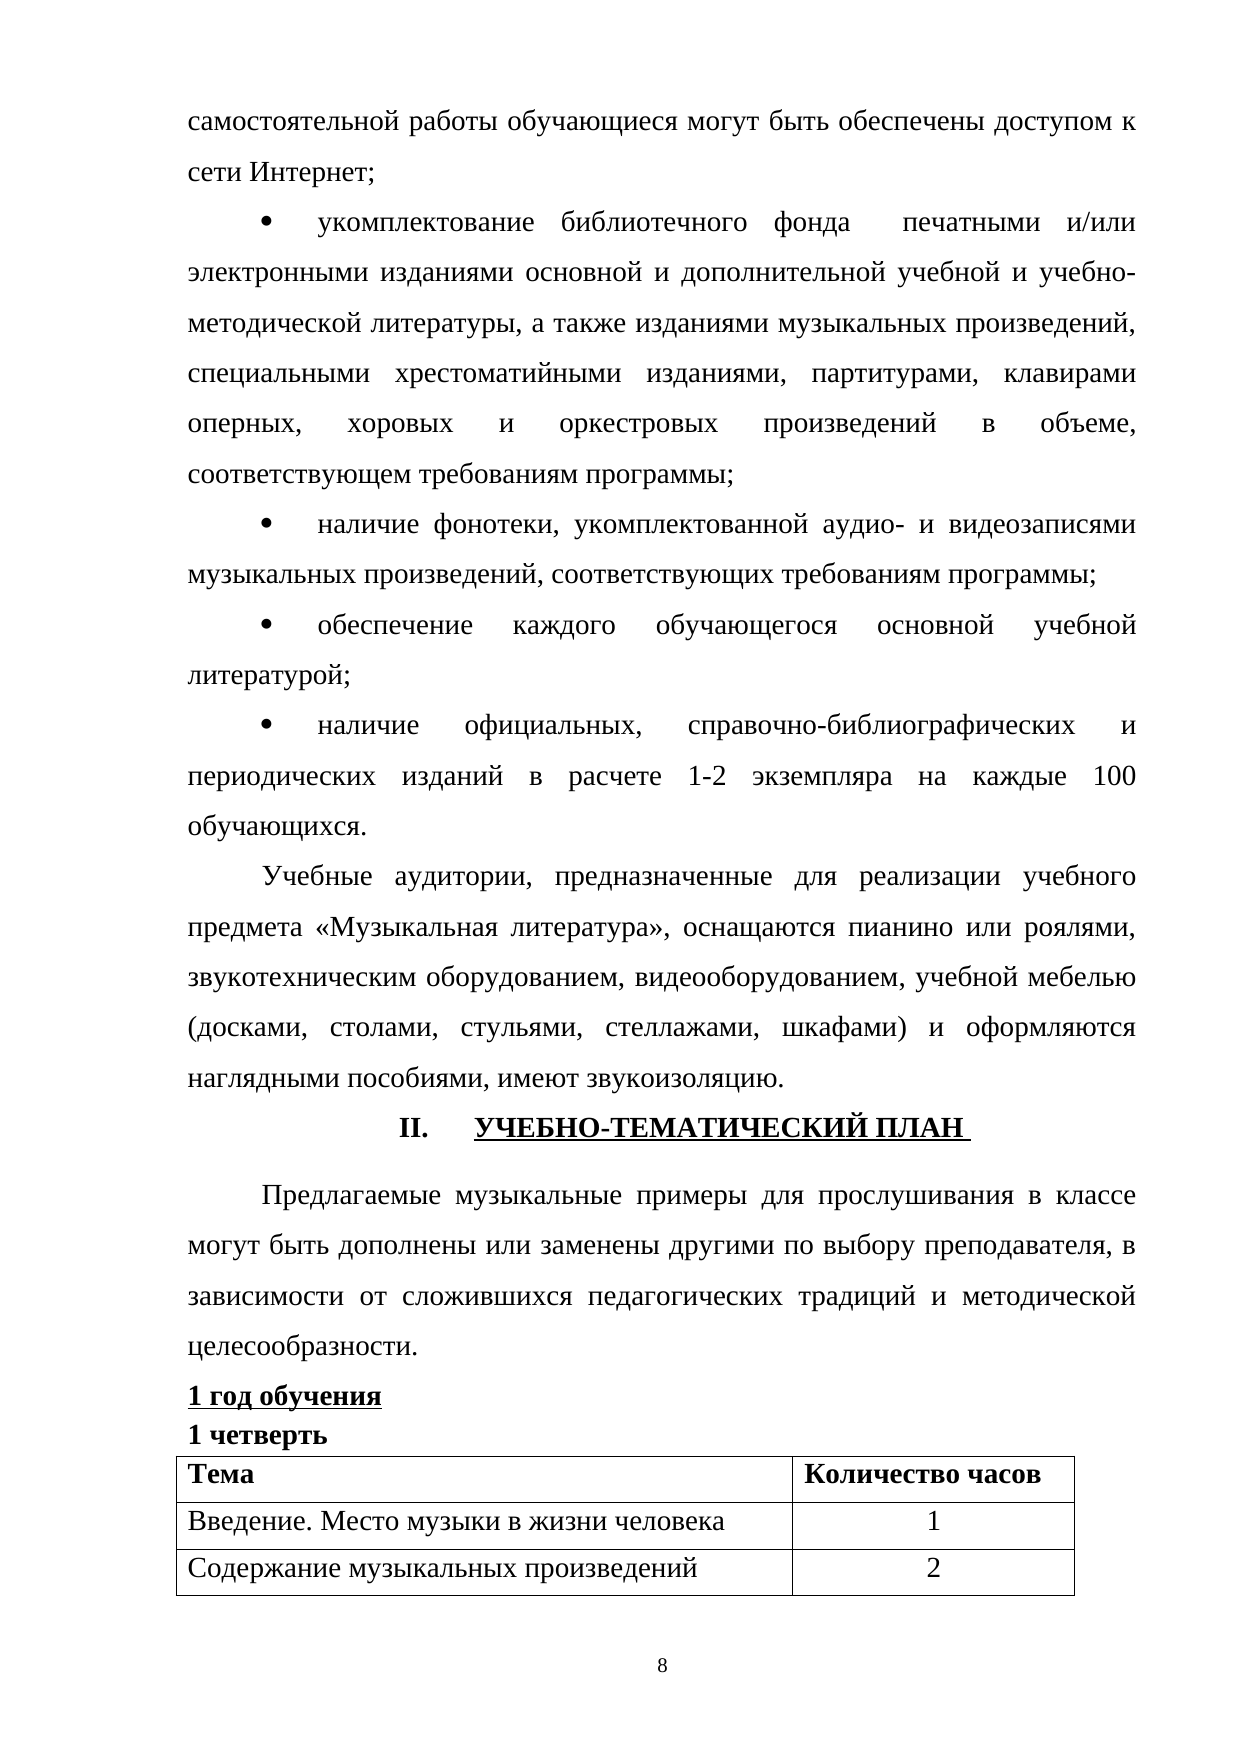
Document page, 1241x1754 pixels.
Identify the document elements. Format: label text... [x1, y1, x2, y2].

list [187, 103, 1137, 187]
table_cell Содержание музыкальных произведений [177, 1550, 792, 1595]
table_cell 1 [793, 1503, 1074, 1549]
list укомплектование библиотечного фонда печатными и/или электронными изданиями основной и дополнительной учебной и учебно-методической литературы, а также изданиями музыкальных произведений, специальными хрестоматийными изданиями, партитурами, клавирами оперных, хоровых и оркестровых произведений в объеме, соответствующем требованиям программы; [187, 204, 1137, 489]
text Предлагаемые музыкальные примеры для прослушивания в классе могут быть дополнены или заменены другими по выбору преподавателя, в зависимости от сложившихся педагогических традиций и методической целесообразности. [187, 1177, 1137, 1362]
text 1 четверть [187, 1417, 1137, 1451]
list наличие фонотеки, укомплектованной аудио- и видеозаписями музыкальных произведений, соответствующих требованиям программы; [187, 506, 1137, 590]
table_header Количество часов [793, 1457, 1074, 1502]
list обеспечение каждого обучающегося основной учебной литературой; [187, 607, 1137, 691]
text 1 год обучения [187, 1378, 1137, 1412]
list наличие официальных, справочно-библиографических и периодических изданий в расчете 1-2 экземпляра на каждые 100 обучающихся. [187, 707, 1137, 842]
text Учебные аудитории, предназначенные для реализации учебного предмета «Музыкальная литература», оснащаются пианино или роялями, звукотехническим оборудованием, видеооборудованием, учебной мебелью (досками, столами, стульями, стеллажами, шкафами) и оформляются наглядными пособиями, имеют звукоизоляцию. [187, 858, 1137, 1093]
table_cell 2 [793, 1550, 1074, 1595]
list УЧЕБНО-ТЕМАТИЧЕСКИЙ ПЛАН [225, 1110, 1137, 1144]
table_header Тема [177, 1457, 792, 1502]
table_cell Введение. Место музыки в жизни человека [177, 1503, 792, 1549]
